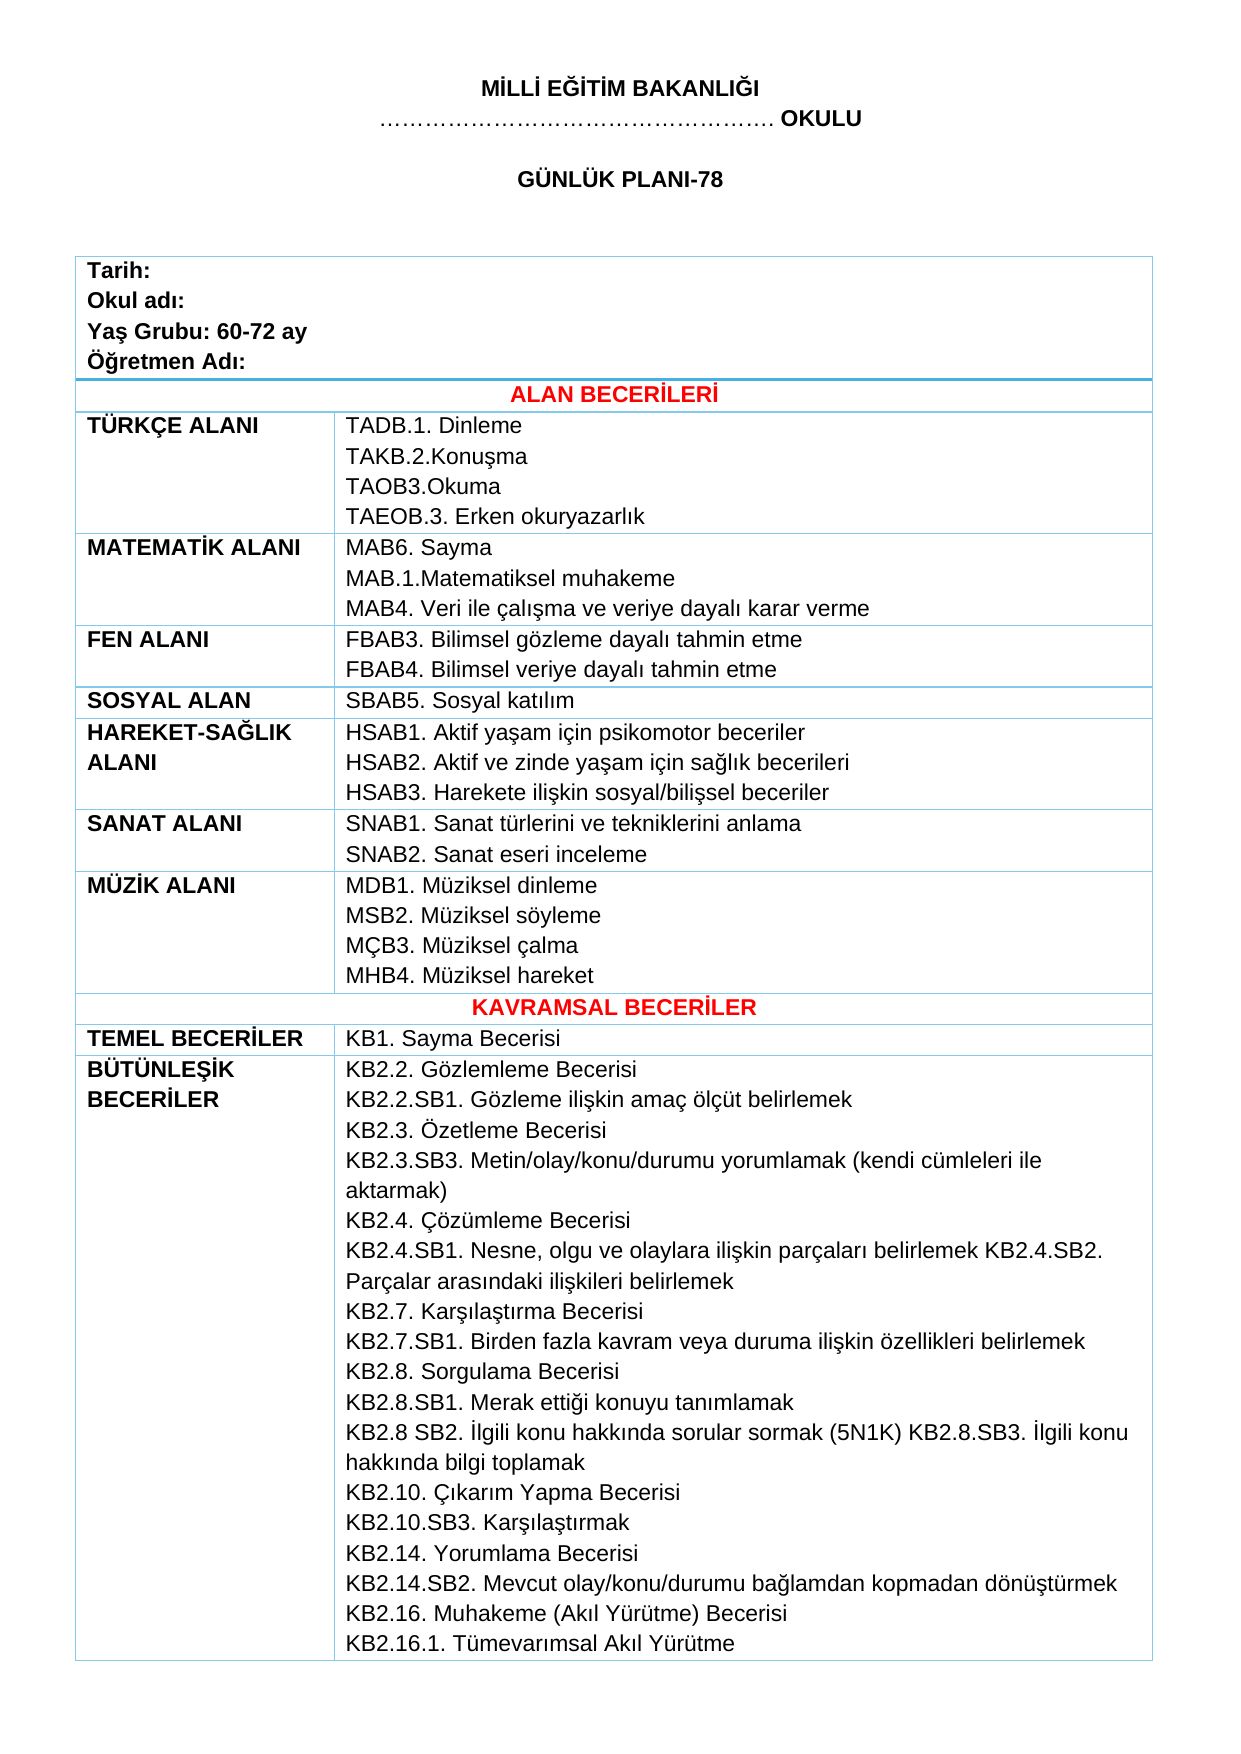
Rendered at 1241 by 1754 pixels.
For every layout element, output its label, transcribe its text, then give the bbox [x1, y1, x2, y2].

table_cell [76, 1056, 334, 1660]
table_header Tarih: Okul adı: Yaş Grubu: 60-72 ay Öğretmen Adı: [76, 257, 1152, 378]
table_cell SANAT ALANI [76, 810, 334, 871]
text GÜNLÜK PLANI-78 [75, 166, 1165, 192]
table_cell KB1. Sayma Becerisi [335, 1025, 1152, 1055]
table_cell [335, 1056, 1152, 1660]
table_cell TADB.1. Dinleme TAKB.2.Konuşma TAOB3.Okuma TAEOB.3. Erken okuryazarlık [335, 413, 1152, 533]
table_cell ALAN BECERİLERİ [76, 381, 1152, 411]
table_cell MÜZİK ALANI [76, 872, 334, 993]
text ……………………………………………. OKULU [75, 105, 1165, 132]
table_cell HSAB1. Aktif yaşam için psikomotor beceriler HSAB2. Aktif ve zinde yaşam için sağlık becerileri HSAB3. Harekete ilişkin sosyal/bilişsel beceriler [335, 719, 1152, 809]
table_cell TÜRKÇE ALANI [76, 413, 334, 533]
table_cell MDB1. Müziksel dinleme MSB2. Müziksel söyleme MÇB3. Müziksel çalma MHB4. Müziksel hareket [335, 872, 1152, 993]
table_cell FBAB3. Bilimsel gözleme dayalı tahmin etme FBAB4. Bilimsel veriye dayalı tahmin etme [335, 626, 1152, 686]
table_cell SOSYAL ALAN [76, 688, 334, 718]
text MİLLİ EĞİTİM BAKANLIĞI [75, 75, 1165, 101]
table_cell MATEMATİK ALANI [76, 534, 334, 625]
table_cell TEMEL BECERİLER [76, 1025, 334, 1055]
table_cell SBAB5. Sosyal katılım [335, 688, 1152, 718]
table_cell SNAB1. Sanat türlerini ve tekniklerini anlama SNAB2. Sanat eseri inceleme [335, 810, 1152, 871]
table_cell HAREKET-SAĞLIK ALANI [76, 719, 334, 809]
table_cell KAVRAMSAL BECERİLER [76, 994, 1152, 1024]
table_cell FEN ALANI [76, 626, 334, 686]
table_cell MAB6. Sayma MAB.1.Matematiksel muhakeme MAB4. Veri ile çalışma ve veriye dayalı karar verme [335, 534, 1152, 625]
